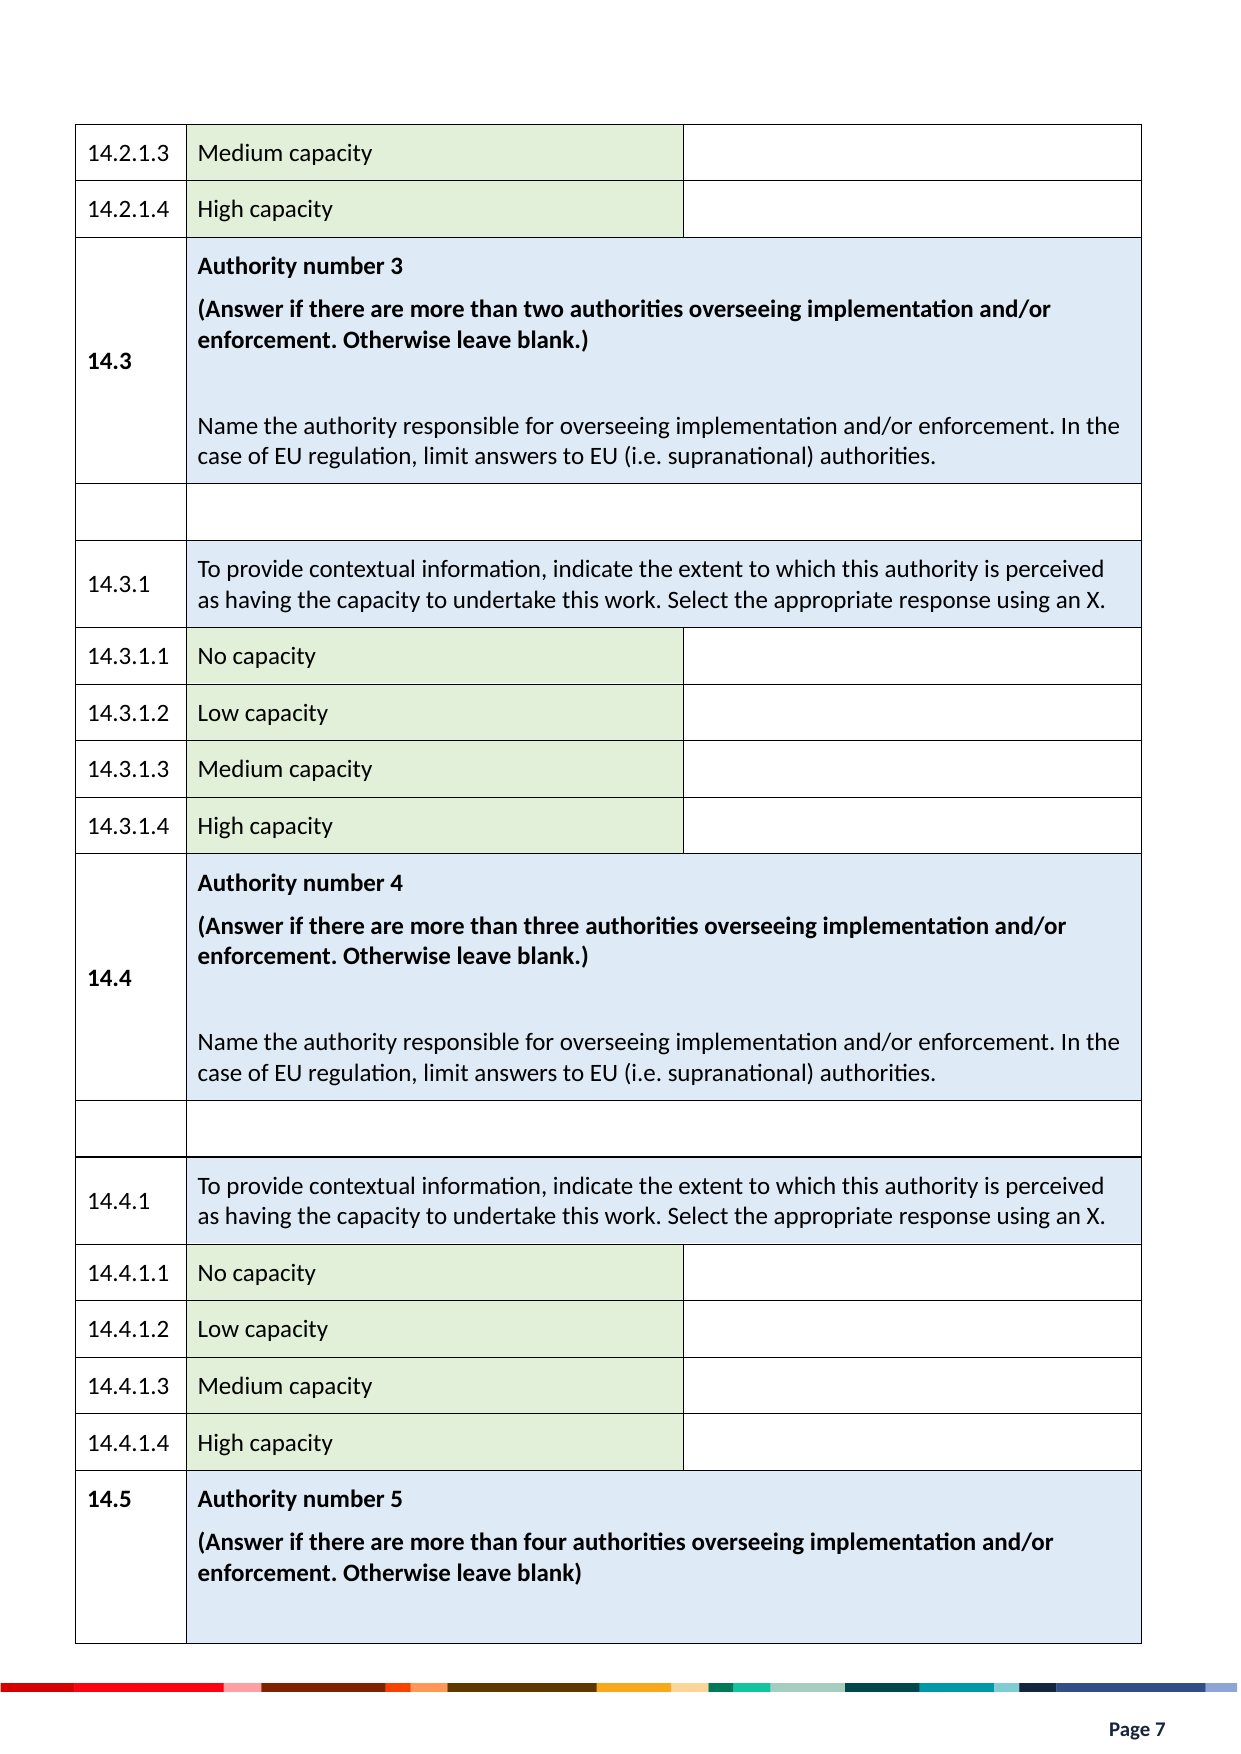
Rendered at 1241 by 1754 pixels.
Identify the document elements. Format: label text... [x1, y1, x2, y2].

table_cell 14.2.1.3 [76, 125, 186, 180]
table_cell Medium capacity [187, 1358, 683, 1413]
table_cell Low capacity [187, 1301, 683, 1357]
picture [0, 1683, 1236, 1692]
table_cell [684, 181, 1141, 237]
table_cell [684, 1245, 1141, 1300]
table_cell 14.3.1.1 [76, 628, 186, 683]
table_cell 14.2.1.4 [76, 181, 186, 237]
table_cell [684, 125, 1141, 180]
table_cell [187, 484, 1141, 540]
table_cell 14.4.1.4 [76, 1414, 186, 1470]
table_cell [684, 1301, 1141, 1357]
table_cell No capacity [187, 1245, 683, 1300]
table_cell High capacity [187, 181, 683, 237]
table_cell Medium capacity [187, 125, 683, 180]
table_cell [684, 628, 1141, 683]
table_cell 14.4 [76, 854, 186, 1100]
table_cell [76, 484, 186, 540]
table_cell 14.4.1.2 [76, 1301, 186, 1357]
table_cell [684, 1414, 1141, 1470]
table_cell [684, 685, 1141, 740]
table_cell No capacity [187, 628, 683, 683]
table_cell [684, 798, 1141, 853]
table_cell [76, 1101, 186, 1156]
table_cell [684, 741, 1141, 797]
table_cell 14.3.1.4 [76, 798, 186, 853]
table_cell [187, 1471, 1141, 1643]
table_cell 14.5 [76, 1471, 186, 1643]
table_cell High capacity [187, 1414, 683, 1470]
table_cell Authority number 4 (Answer if there are more than three authorities overseeing implementation and/or enforcement. Otherwise leave blank.) Name the authority responsible for overseeing implementation and/or enforcement. In the case of EU regulation, limit answers to EU (i.e. supranational) authorities. [187, 854, 1141, 1100]
table_cell Low capacity [187, 685, 683, 740]
table_cell 14.3.1.3 [76, 741, 186, 797]
table_cell 14.4.1.3 [76, 1358, 186, 1413]
table_cell 14.4.1 [76, 1158, 186, 1243]
table_cell High capacity [187, 798, 683, 853]
table_cell 14.4.1.1 [76, 1245, 186, 1300]
table_cell 14.3.1 [76, 541, 186, 627]
table_cell Medium capacity [187, 741, 683, 797]
table_cell 14.3 [76, 238, 186, 483]
table_cell [187, 1101, 1141, 1156]
table_cell Authority number 3 (Answer if there are more than two authorities overseeing implementation and/or enforcement. Otherwise leave blank.) Name the authority responsible for overseeing implementation and/or enforcement. In the case of EU regulation, limit answers to EU (i.e. supranational) authorities. [187, 238, 1141, 483]
table_cell [684, 1358, 1141, 1413]
table_cell 14.3.1.2 [76, 685, 186, 740]
